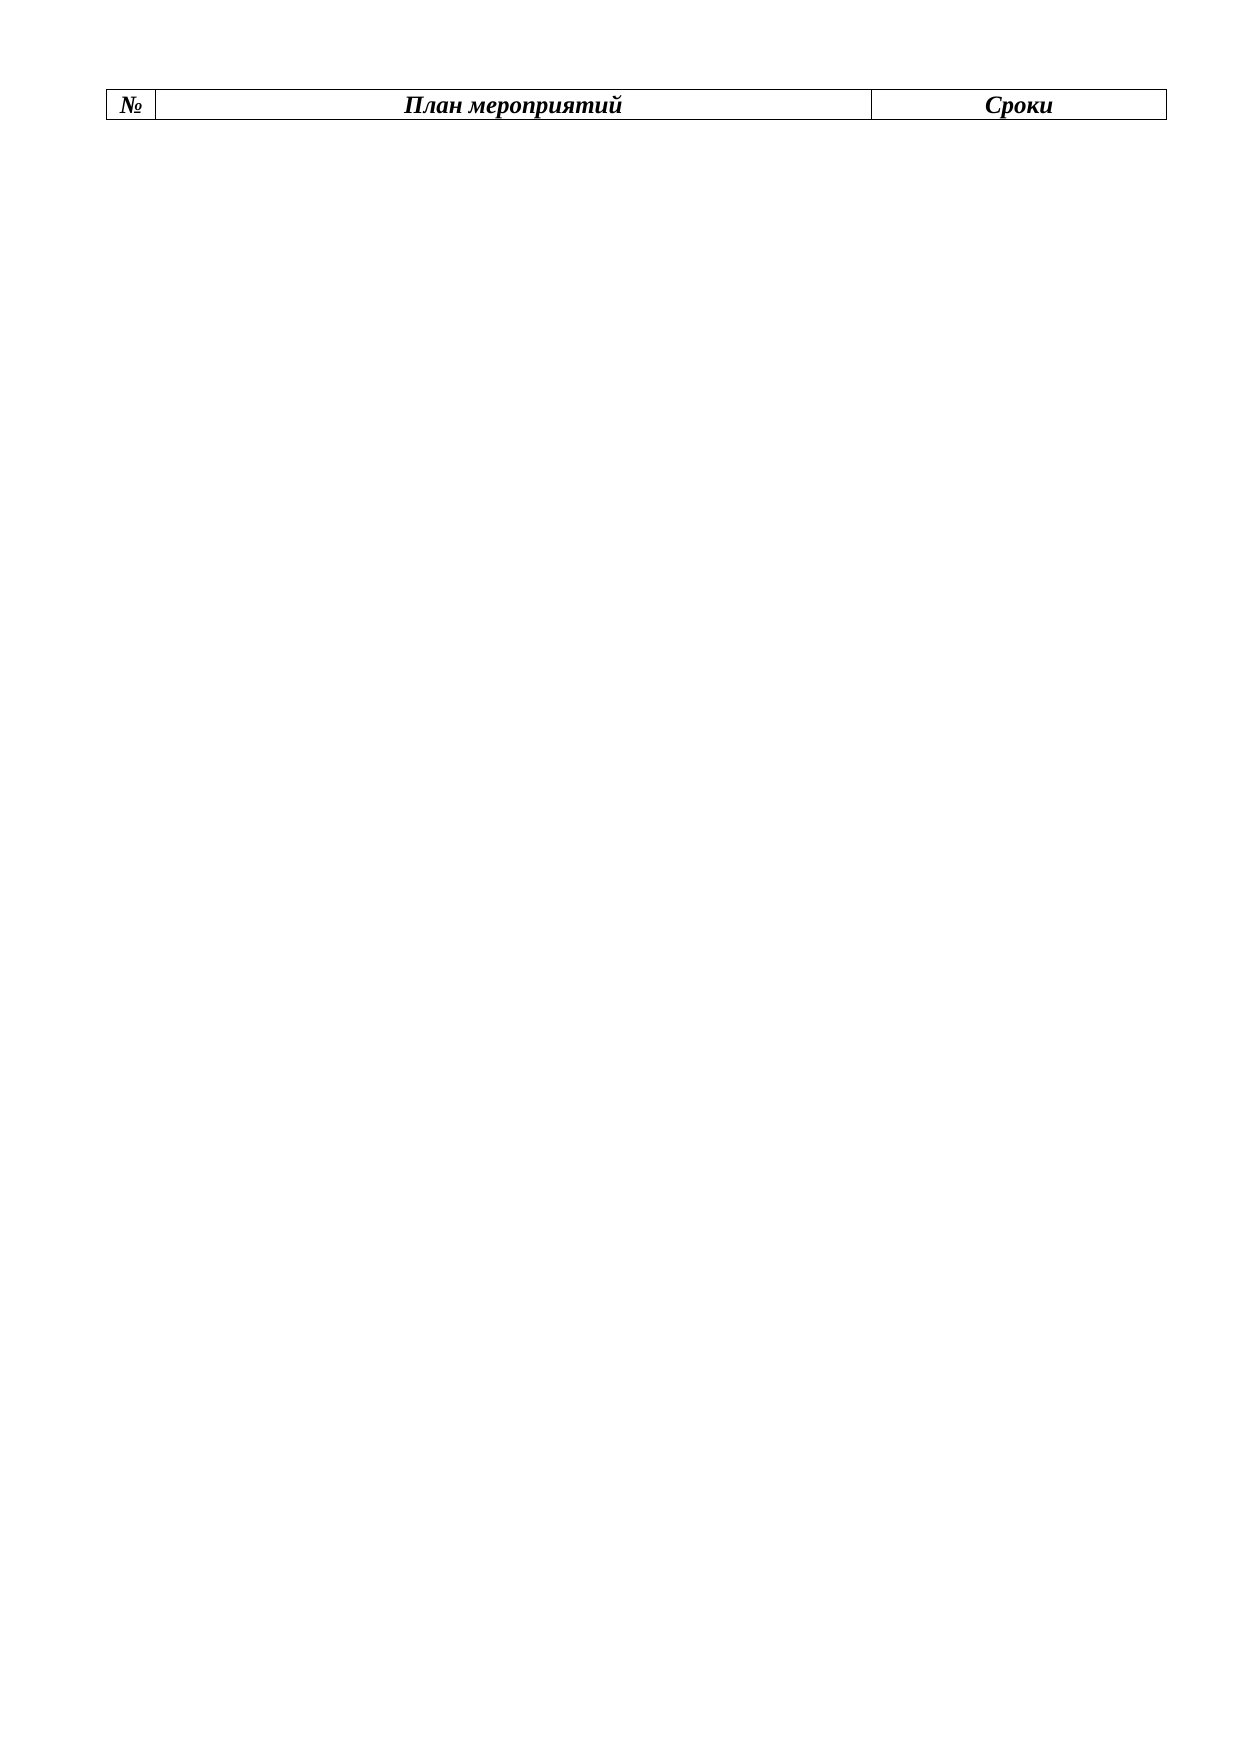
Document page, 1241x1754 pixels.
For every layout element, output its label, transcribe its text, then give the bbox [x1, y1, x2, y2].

table_header Сроки [872, 90, 1166, 118]
table_header План мероприятий [156, 90, 871, 118]
table_header № [107, 90, 155, 118]
